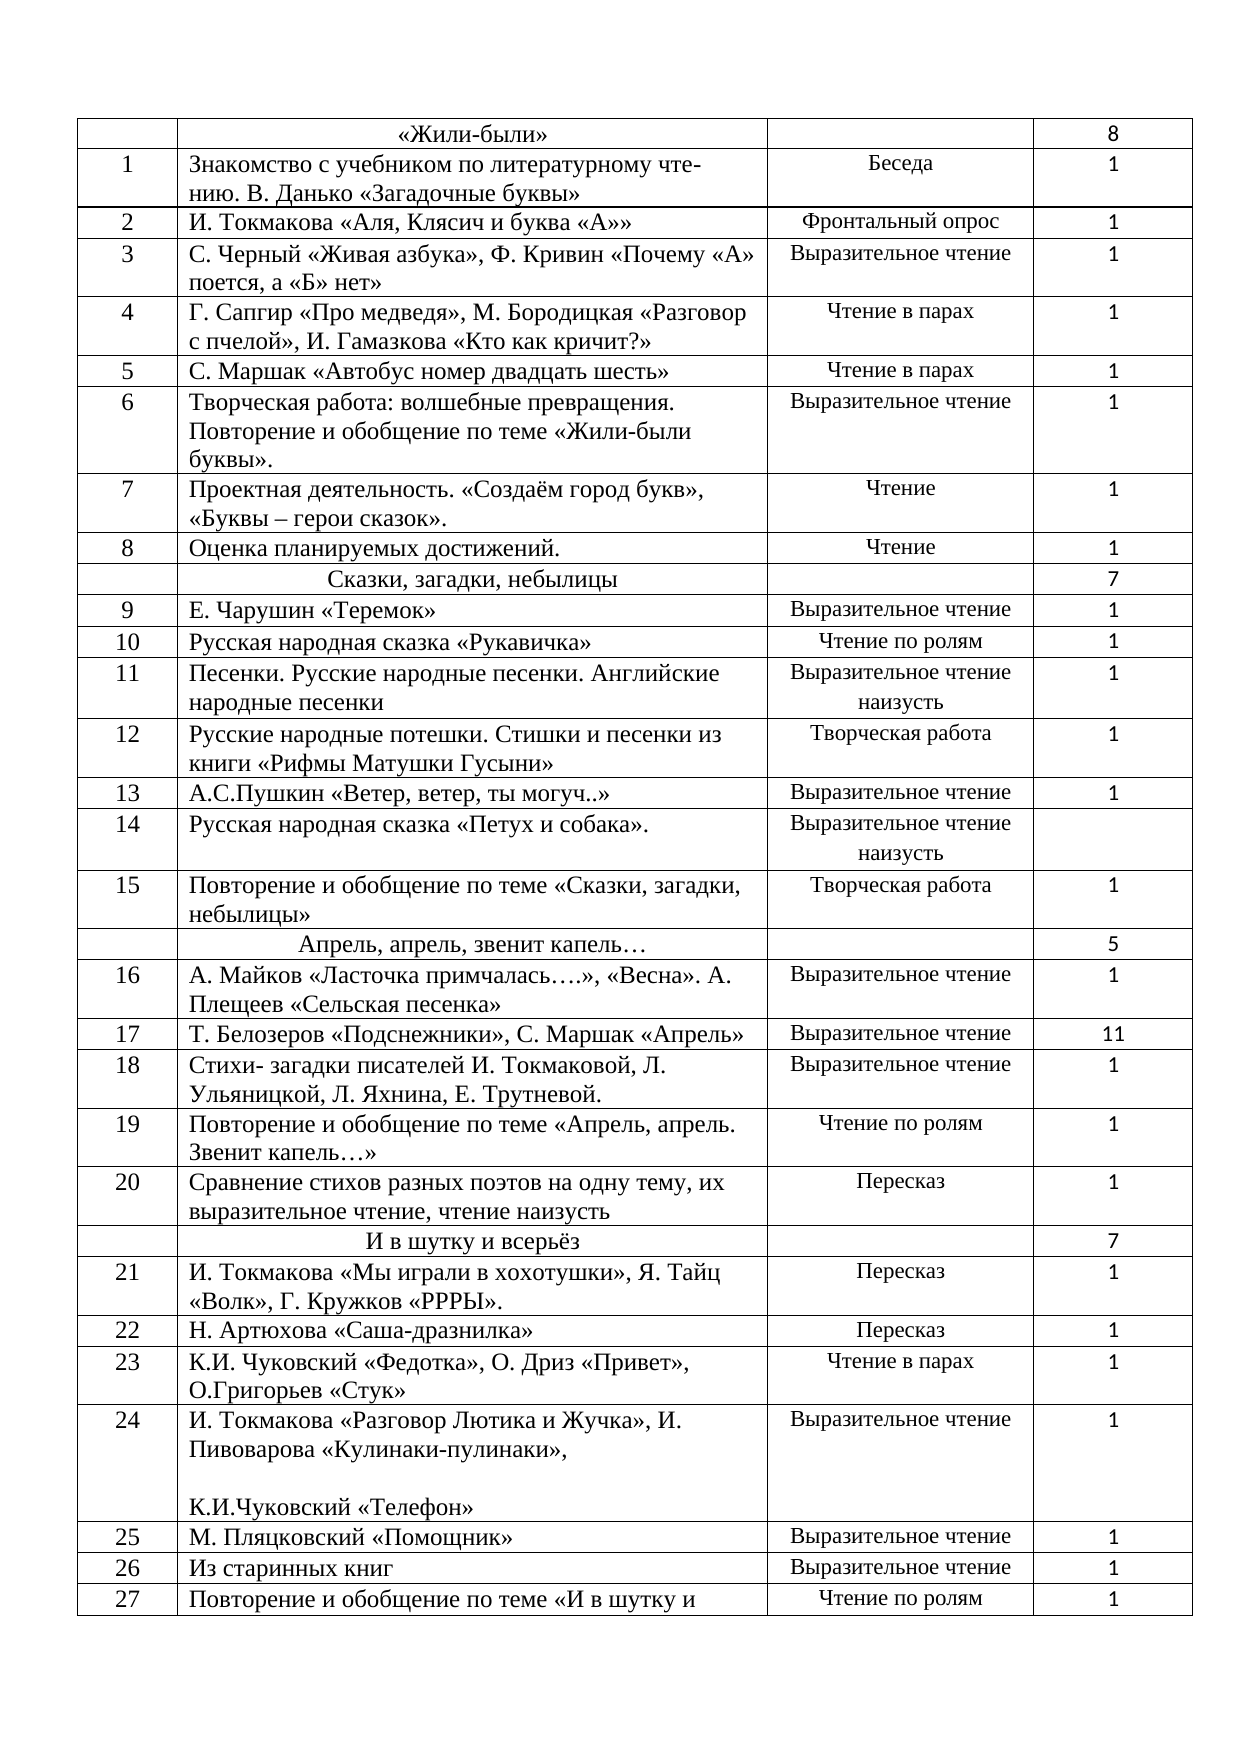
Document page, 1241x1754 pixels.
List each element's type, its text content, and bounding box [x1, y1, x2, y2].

table_cell Песенки. Русские народные песенки. Английские народные песенки [178, 658, 767, 718]
table_cell [78, 929, 177, 959]
table_cell Чтение в парах [768, 356, 1033, 386]
table_cell 1 [1034, 627, 1192, 657]
table_cell Выразительное чтение наизусть [768, 658, 1033, 718]
table_cell Чтение [768, 533, 1033, 563]
table_cell 8 [1034, 119, 1192, 148]
table_cell Выразительное чтение [768, 387, 1033, 473]
table_cell Чтение в парах [768, 1347, 1033, 1404]
table_cell 23 [78, 1347, 177, 1404]
table_cell [78, 1226, 177, 1256]
table_cell Т. Белозеров «Подснежники», С. Маршак «Апрель» [178, 1019, 767, 1049]
table_cell М. Пляцковский «Помощник» [178, 1522, 767, 1552]
table_cell Творческая работа [768, 871, 1033, 928]
table_cell Русская народная сказка «Рукавичка» [178, 627, 767, 657]
table_cell 7 [1034, 1226, 1192, 1256]
table_cell 1 [1034, 1405, 1192, 1521]
table_cell 1 [1034, 1347, 1192, 1404]
table_cell 1 [1034, 1584, 1192, 1614]
table_cell 10 [78, 627, 177, 657]
table_cell 1 [1034, 356, 1192, 386]
table_cell Из старинных книг [178, 1553, 767, 1583]
table_cell Апрель, апрель, звенит капель… [178, 929, 767, 959]
table_cell 3 [78, 239, 177, 296]
table_cell Е. Чарушин «Теремок» [178, 595, 767, 626]
table_cell И. Токмакова «Разговор Лютика и Жучка», И. Пивоварова «Кулинаки-пулинаки», К.И.Чуковский «Телефон» [178, 1405, 767, 1521]
table_cell Фронтальный опрос [768, 208, 1033, 238]
table_cell 5 [78, 356, 177, 386]
table_cell 1 [1034, 149, 1192, 206]
table_cell Сравнение стихов разных поэтов на одну тему, их выразительное чтение, чтение наизусть [178, 1167, 767, 1225]
table_cell 1 [1034, 960, 1192, 1018]
table_cell 18 [78, 1050, 177, 1108]
table_cell 1 [1034, 1257, 1192, 1314]
table_cell Оценка планируемых достижений. [178, 533, 767, 563]
table_cell 1 [1034, 239, 1192, 296]
table_cell 1 [1034, 719, 1192, 777]
table_cell 7 [78, 474, 177, 532]
table_cell 14 [78, 809, 177, 869]
table_cell 22 [78, 1316, 177, 1346]
table_cell Творческая работа: волшебные превращения. Повторение и обобщение по теме «Жили-были буквы». [178, 387, 767, 473]
table_cell 1 [1034, 1109, 1192, 1166]
table_cell С. Маршак «Автобус номер двадцать шесть» [178, 356, 767, 386]
table_cell 1 [1034, 595, 1192, 626]
table_cell Чтение по ролям [768, 1584, 1033, 1614]
table_cell А.С.Пушкин «Ветер, ветер, ты могуч..» [178, 778, 767, 808]
table_cell 9 [78, 595, 177, 626]
table_cell 2 [78, 208, 177, 238]
table_cell Выразительное чтение [768, 960, 1033, 1018]
table_cell [78, 564, 177, 594]
table_cell 17 [78, 1019, 177, 1049]
table_cell 5 [1034, 929, 1192, 959]
table_cell Знакомство с учебником по литературному чтению. В. Данько «Загадочные буквы» [178, 149, 767, 206]
table_cell 1 [1034, 1167, 1192, 1225]
table_cell К.И. Чуковский «Федотка», О. Дриз «Привет», О.Григорьев «Стук» [178, 1347, 767, 1404]
table_cell Выразительное чтение [768, 1405, 1033, 1521]
table_cell И. Токмакова «Мы играли в хохотушки», Я. Тайц «Волк», Г. Кружков «РРРЫ». [178, 1257, 767, 1314]
table_cell 1 [1034, 778, 1192, 808]
table_cell Выразительное чтение [768, 778, 1033, 808]
table_cell [768, 119, 1033, 148]
table_cell Пересказ [768, 1167, 1033, 1225]
table_cell 7 [1034, 564, 1192, 594]
table_cell 1 [1034, 1316, 1192, 1346]
table_cell 8 [78, 533, 177, 563]
table_cell 13 [78, 778, 177, 808]
table_cell Выразительное чтение [768, 1553, 1033, 1583]
table_cell Стихи- загадки писателей И. Токмаковой, Л. Ульяницкой, Л. Яхнина, Е. Трутневой. [178, 1050, 767, 1108]
table_cell 20 [78, 1167, 177, 1225]
table_cell 1 [78, 149, 177, 206]
table_cell Пересказ [768, 1316, 1033, 1346]
table_cell Проектная деятельность. «Создаём город букв», «Буквы – герои сказок». [178, 474, 767, 532]
table_cell Выразительное чтение [768, 1522, 1033, 1552]
table_cell Русская народная сказка «Петух и собака». [178, 809, 767, 869]
table_cell 1 [1034, 1522, 1192, 1552]
table_cell С. Черный «Живая азбука», Ф. Кривин «Почему «А» поется, а «Б» нет» [178, 239, 767, 296]
table_cell Чтение в парах [768, 297, 1033, 355]
table_cell 27 [78, 1584, 177, 1614]
table_cell Творческая работа [768, 719, 1033, 777]
table_cell 1 [1034, 474, 1192, 532]
table_cell 16 [78, 960, 177, 1018]
table_cell Повторение и обобщение по теме «Сказки, загадки, небылицы» [178, 871, 767, 928]
table_cell А. Майков «Ласточка примчалась….», «Весна». А. Плещеев «Сельская песенка» [178, 960, 767, 1018]
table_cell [178, 1584, 767, 1614]
table_cell [768, 564, 1033, 594]
table_cell И. Токмакова «Аля, Клясич и буква «А»» [178, 208, 767, 238]
table_cell 4 [78, 297, 177, 355]
table_cell Выразительное чтение [768, 595, 1033, 626]
table_cell Беседа [768, 149, 1033, 206]
table_cell 12 [78, 719, 177, 777]
table_cell Выразительное чтение [768, 1019, 1033, 1049]
table_cell Выразительное чтение [768, 239, 1033, 296]
table_cell Чтение по ролям [768, 1109, 1033, 1166]
table_cell 11 [78, 658, 177, 718]
table_cell 24 [78, 1405, 177, 1521]
table_cell 1 [1034, 387, 1192, 473]
table_cell 15 [78, 871, 177, 928]
table_cell Выразительное чтение наизусть [768, 809, 1033, 869]
table_cell 26 [78, 1553, 177, 1583]
table_cell [1034, 809, 1192, 869]
table_cell 6 [78, 387, 177, 473]
table_cell 25 [78, 1522, 177, 1552]
table_cell И в шутку и всерьёз [178, 1226, 767, 1256]
table_cell [78, 119, 177, 148]
table_cell [768, 929, 1033, 959]
table_cell 1 [1034, 297, 1192, 355]
table_cell 19 [78, 1109, 177, 1166]
table_cell 1 [1034, 208, 1192, 238]
table_cell Выразительное чтение [768, 1050, 1033, 1108]
table_cell 11 [1034, 1019, 1192, 1049]
table_cell 1 [1034, 658, 1192, 718]
table_cell Чтение по ролям [768, 627, 1033, 657]
table_cell Н. Артюхова «Саша-дразнилка» [178, 1316, 767, 1346]
table_cell Г. Сапгир «Про медведя», М. Бородицкая «Разговор с пчелой», И. Гамазкова «Кто как кричит?» [178, 297, 767, 355]
table_cell 21 [78, 1257, 177, 1314]
table_cell 1 [1034, 1553, 1192, 1583]
table_cell Сказки, загадки, небылицы [178, 564, 767, 594]
table_cell 1 [1034, 1050, 1192, 1108]
table_cell «Жили-были» [178, 119, 767, 148]
table_cell Пересказ [768, 1257, 1033, 1314]
table_cell Русские народные потешки. Стишки и песенки из книги «Рифмы Матушки Гусыни» [178, 719, 767, 777]
table_cell 1 [1034, 871, 1192, 928]
table_cell [768, 1226, 1033, 1256]
table_cell 1 [1034, 533, 1192, 563]
table_cell Чтение [768, 474, 1033, 532]
table_cell Повторение и обобщение по теме «Апрель, апрель. Звенит капель…» [178, 1109, 767, 1166]
